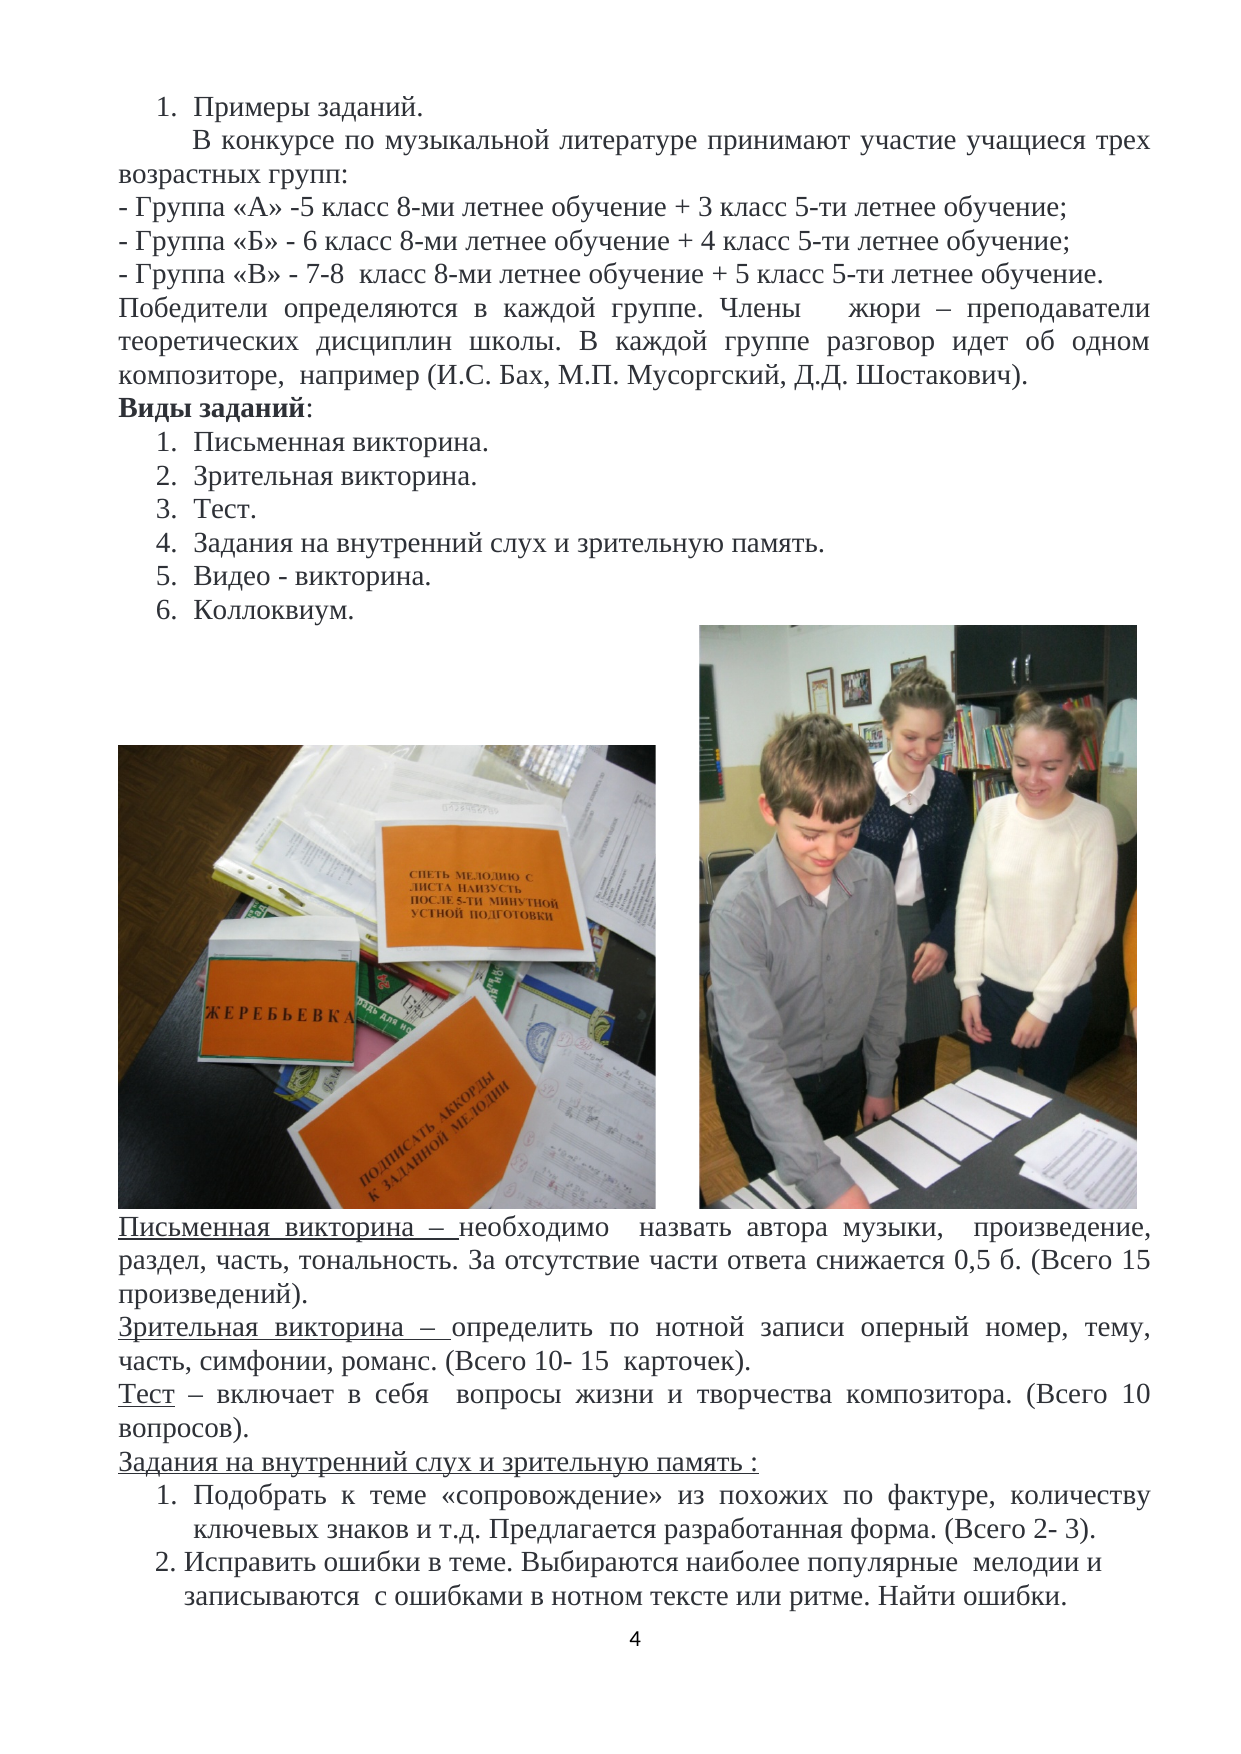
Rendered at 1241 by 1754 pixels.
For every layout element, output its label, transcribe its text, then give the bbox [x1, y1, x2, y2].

list Письменная викторина. [156, 424, 1152, 458]
text Виды заданий: [118, 391, 1152, 424]
text В конкурсе по музыкальной литературе принимают участие учащиеся трех возрастных групп: [118, 122, 1152, 189]
list Зрительная викторина. [156, 458, 1152, 491]
text записываются с ошибками в нотном тексте или ритме. Найти ошибки. [118, 1578, 1152, 1611]
picture [118, 745, 656, 1209]
list Примеры заданий. [156, 89, 1152, 122]
text 2. Исправить ошибки в теме. Выбираются наиболее популярные мелодии и [118, 1544, 1152, 1578]
text - Группа «Б» - 6 класс 8-ми летнее обучение + 4 класс 5-ти летнее обучение; [118, 223, 1152, 256]
text - Группа «А» -5 класс 8-ми летнее обучение + 3 класс 5-ти летнее обучение; [118, 189, 1152, 223]
text Письменная викторина – необходимо назвать автора музыки, произведение, раздел, часть, тональность. За отсутствие части ответа снижается 0,5 б. (Всего 15 произведений). [118, 1209, 1152, 1309]
text Зрительная викторина – определить по нотной записи оперный номер, тему, часть, симфонии, романс. (Всего 10- 15 карточек). [118, 1309, 1152, 1377]
picture [699, 625, 1137, 1209]
text - Группа «В» - 7-8 класс 8-ми летнее обучение + 5 класс 5-ти летнее обучение. [118, 256, 1152, 290]
list Тест. [156, 491, 1152, 525]
text Победители определяются в каждой группе. Члены жюри – преподаватели теоретических дисциплин школы. В каждой группе разговор идет об одном композиторе, например (И.С. Бах, М.П. Мусоргский, Д.Д. Шостакович). [118, 290, 1152, 391]
list Задания на внутренний слух и зрительную память. [156, 525, 1152, 558]
list Подобрать к теме «сопровождение» из похожих по фактуре, количеству ключевых знаков и т.д. Предлагается разработанная форма. (Всего 2- 3). [156, 1477, 1152, 1544]
list Коллоквиум. [156, 592, 1152, 625]
text Задания на внутренний слух и зрительную память : [118, 1444, 1152, 1477]
list Видео - викторина. [156, 558, 1152, 592]
text Тест – включает в себя вопросы жизни и творчества композитора. (Всего 10 вопросов). [118, 1377, 1152, 1444]
